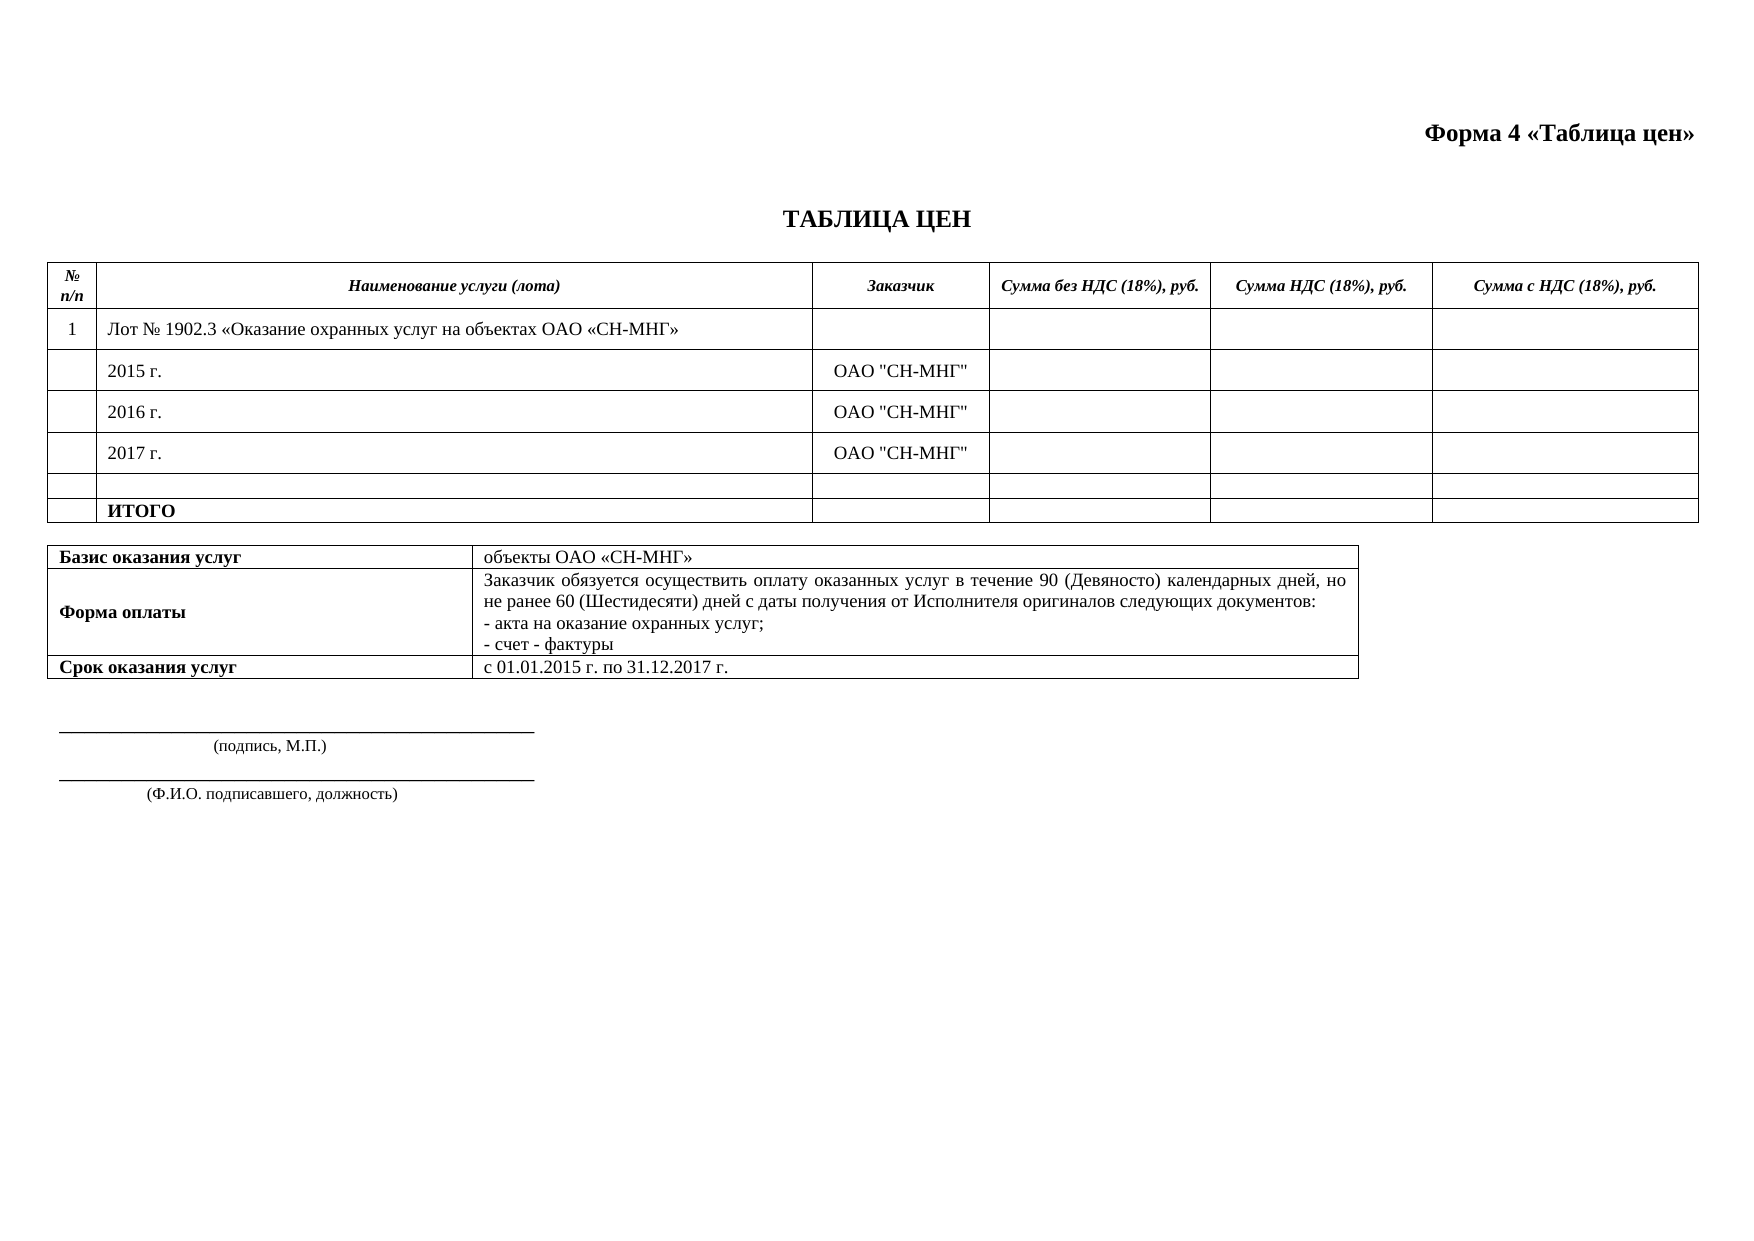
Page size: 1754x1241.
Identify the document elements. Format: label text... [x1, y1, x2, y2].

table_cell [48, 350, 96, 390]
table_header Базис оказания услуг [48, 546, 472, 567]
table_cell 2016 г. [97, 391, 812, 432]
table_cell [990, 474, 1210, 498]
table_cell [1433, 474, 1698, 498]
table_cell [813, 474, 989, 498]
text ______________________________________ [59, 707, 1695, 736]
table_cell 1 [48, 309, 96, 349]
table_cell Срок оказания услуг [48, 656, 472, 677]
table_cell Форма оплаты [48, 569, 472, 655]
table_cell [48, 499, 96, 522]
table_header Сумма без НДС (18%), руб. [990, 263, 1210, 308]
table_cell [48, 391, 96, 432]
table_cell [1433, 309, 1698, 349]
table_cell [1433, 499, 1698, 522]
table_cell [1211, 433, 1432, 473]
table_cell ОАО "СН-МНГ" [813, 391, 989, 432]
table_cell [1211, 474, 1432, 498]
table_cell [48, 433, 96, 473]
table_cell Заказчик обязуется осуществить оплату оказанных услуг в течение 90 (Девяносто) календарных дней, но не ранее 60 (Шестидесяти) дней с даты получения от Исполнителя оригиналов следующих документов: - акта на оказание охранных услуг; - счет - фактуры [473, 569, 1358, 655]
table_cell [813, 309, 989, 349]
text (Ф.И.О. подписавшего, должность) [59, 784, 1695, 803]
table_cell 2015 г. [97, 350, 812, 390]
table_cell [1433, 350, 1698, 390]
table_cell [48, 474, 96, 498]
table_header Сумма НДС (18%), руб. [1211, 263, 1432, 308]
text ______________________________________ [59, 755, 1695, 784]
table_header № п/п [48, 263, 96, 308]
table_header объекты ОАО «СН-МНГ» [473, 546, 1358, 567]
text Форма 4 «Таблица цен» [59, 118, 1695, 147]
text ТАБЛИЦА ЦЕН [59, 204, 1695, 233]
table_cell с 01.01.2015 г. по 31.12.2017 г. [473, 656, 1358, 677]
table_cell [813, 499, 989, 522]
table_cell 2017 г. [97, 433, 812, 473]
table_cell [990, 309, 1210, 349]
table_cell Лот № 1902.3 «Оказание охранных услуг на объектах ОАО «СН-МНГ» [97, 309, 812, 349]
table_cell ИТОГО [97, 499, 812, 522]
table_cell [97, 474, 812, 498]
table_cell [1211, 350, 1432, 390]
table_header Наименование услуги (лота) [97, 263, 812, 308]
table_cell [1211, 309, 1432, 349]
table_header Сумма с НДС (18%), руб. [1433, 263, 1698, 308]
table_cell [990, 391, 1210, 432]
text (подпись, М.П.) [59, 736, 1695, 755]
table_cell ОАО "СН-МНГ" [813, 433, 989, 473]
table_cell [1211, 499, 1432, 522]
table_cell ОАО "СН-МНГ" [813, 350, 989, 390]
table_header Заказчик [813, 263, 989, 308]
table_cell [990, 350, 1210, 390]
table_cell [1211, 391, 1432, 432]
table_cell [1433, 433, 1698, 473]
table_cell [990, 499, 1210, 522]
table_cell [1433, 391, 1698, 432]
table_cell [990, 433, 1210, 473]
